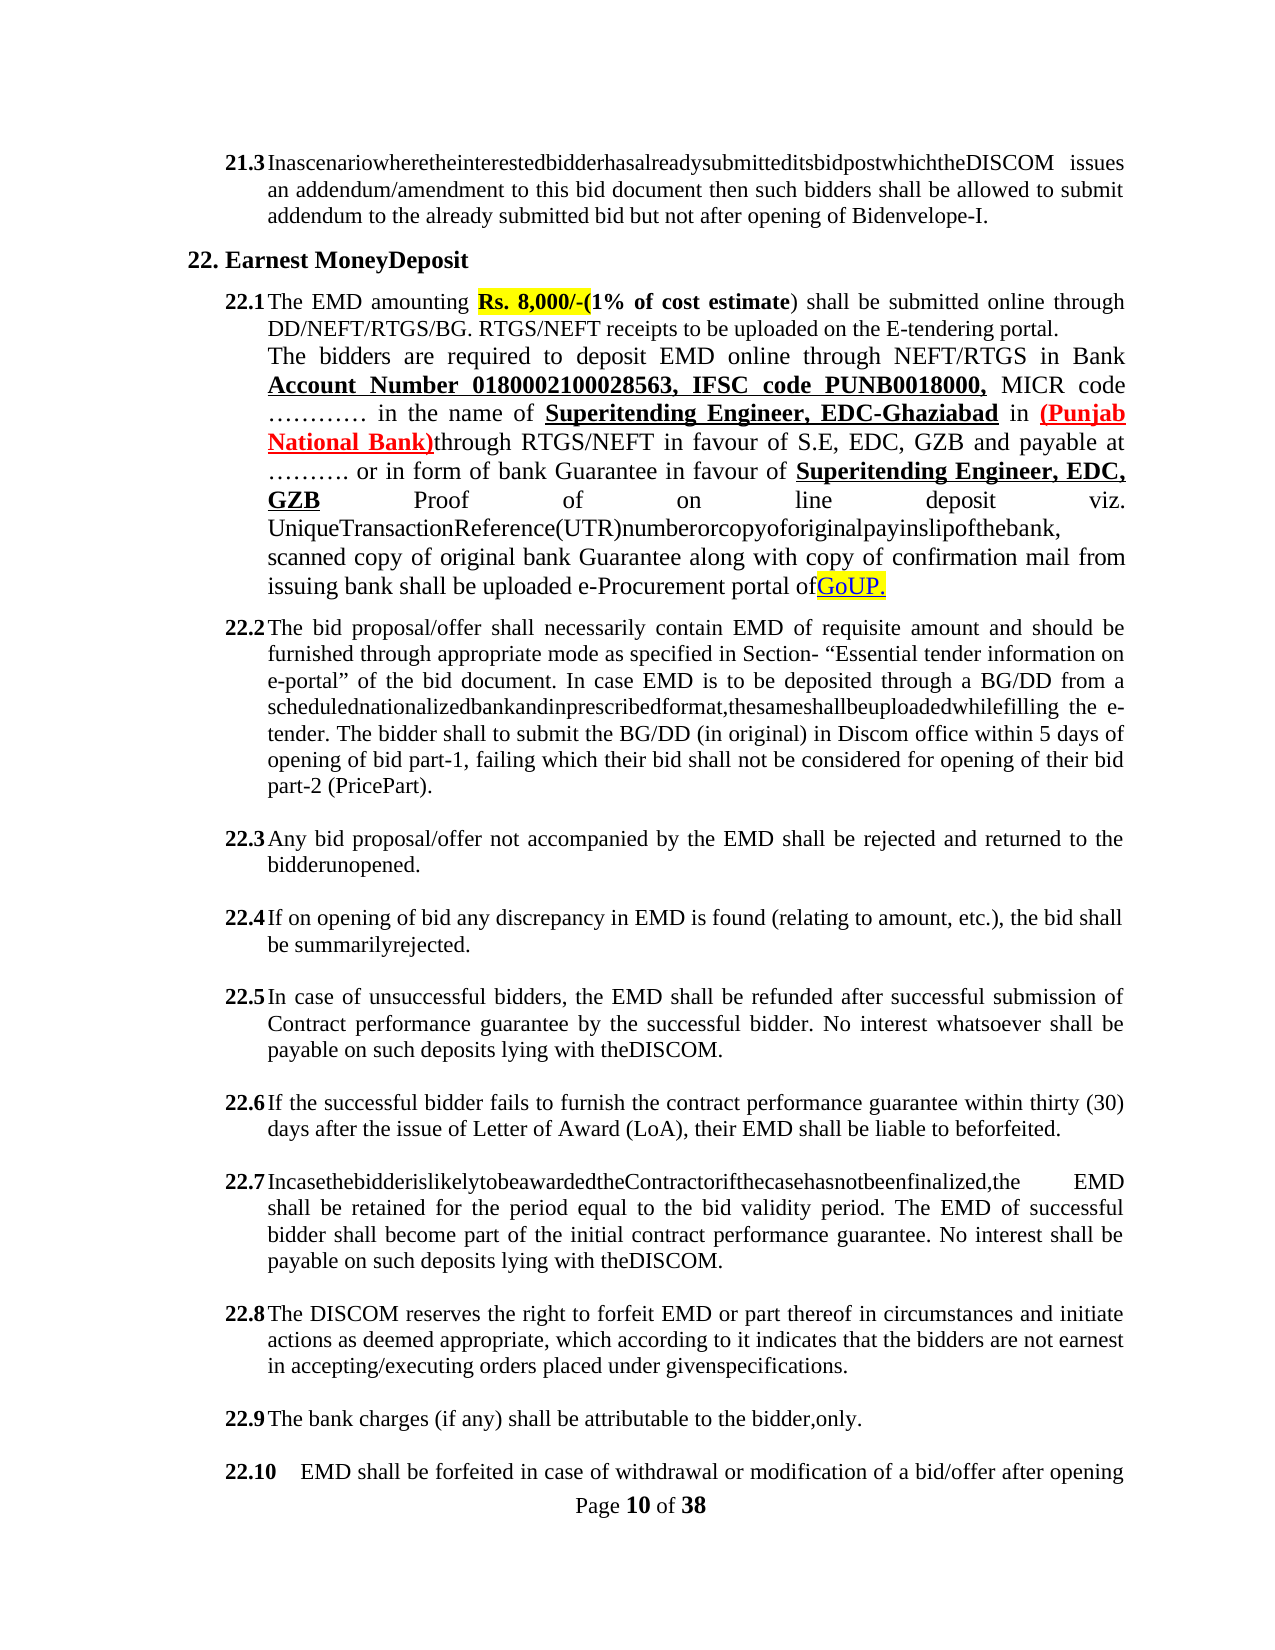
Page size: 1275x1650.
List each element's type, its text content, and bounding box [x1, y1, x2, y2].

list The bid proposal/offer shall necessarily contain EMD of requisite amount and should be furnished through appropriate mode as specified in Section- “Essential tender information on e-portal” of the bid document. In case EMD is to be deposited through a BG/DD from a schedulednationalizedbankandinprescribedformat,thesameshallbeuploadedwhilefilling the e-tender. The bidder shall to submit the BG/DD (in original) in Discom office within 5 days of opening of bid part-1, failing which their bid shall not be considered for opening of their bid part-2 (PricePart). [225, 614, 1126, 799]
list Any bid proposal/offer not accompanied by the EMD shall be rejected and returned to the bidderunopened. [225, 825, 1125, 878]
list The bank charges (if any) shall be attributable to the bidder,only. [225, 1405, 1225, 1431]
list If the successful bidder fails to furnish the contract performance guarantee within thirty (30) days after the issue of Letter of Award (LoA), their EMD shall be liable to beforfeited. [225, 1089, 1125, 1141]
list If on opening of bid any discrepancy in EMD is found (relating to amount, etc.), the bid shall be summarilyrejected. [225, 904, 1125, 957]
list IncasethebidderislikelytobeawardedtheContractorifthecasehasnotbeenfinalized,the EMD shall be retained for the period equal to the bid validity period. The EMD of successful bidder shall become part of the initial contract performance guarantee. No interest shall be payable on such deposits lying with theDISCOM. [225, 1168, 1125, 1273]
list The DISCOM reserves the right to forfeit EMD or part thereof in circumstances and initiate actions as deemed appropriate, which according to it indicates that the bidders are not earnest in accepting/executing orders placed under givenspecifications. [225, 1300, 1125, 1379]
subtitle Earnest MoneyDeposit [187, 245, 1225, 274]
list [225, 1458, 1125, 1484]
list The EMD amounting Rs. 8,000/-(1% of cost estimate) shall be submitted online through DD/NEFT/RTGS/BG. RTGS/NEFT receipts to be uploaded on the E-tendering portal. [225, 288, 1125, 341]
subtitle The bidders are required to deposit EMD online through NEFT/RTGS in Bank Account Number 0180002100028563, IFSC code PUNB0018000, MICR code ………… in the name of Superitending Engineer, EDC-Ghaziabad in (Punjab National Bank)through RTGS/NEFT in favour of S.E, EDC, GZB and payable at ………. or in form of bank Guarantee in favour of Superitending Engineer, EDC, GZB Proof of on line deposit viz. UniqueTransactionReference(UTR)numberorcopyoforiginalpayinslipofthebank, scanned copy of original bank Guarantee along with copy of confirmation mail from issuing bank shall be uploaded e-Procurement portal ofGoUP. [267, 341, 1126, 600]
list In case of unsuccessful bidders, the EMD shall be refunded after successful submission of Contract performance guarantee by the successful bidder. No interest whatsoever shall be payable on such deposits lying with theDISCOM. [225, 983, 1125, 1062]
list InascenariowheretheinterestedbidderhasalreadysubmitteditsbidpostwhichtheDISCOM issues an addendum/amendment to this bid document then such bidders shall be allowed to submit addendum to the already submitted bid but not after opening of Bidenvelope-I. [225, 149, 1125, 228]
